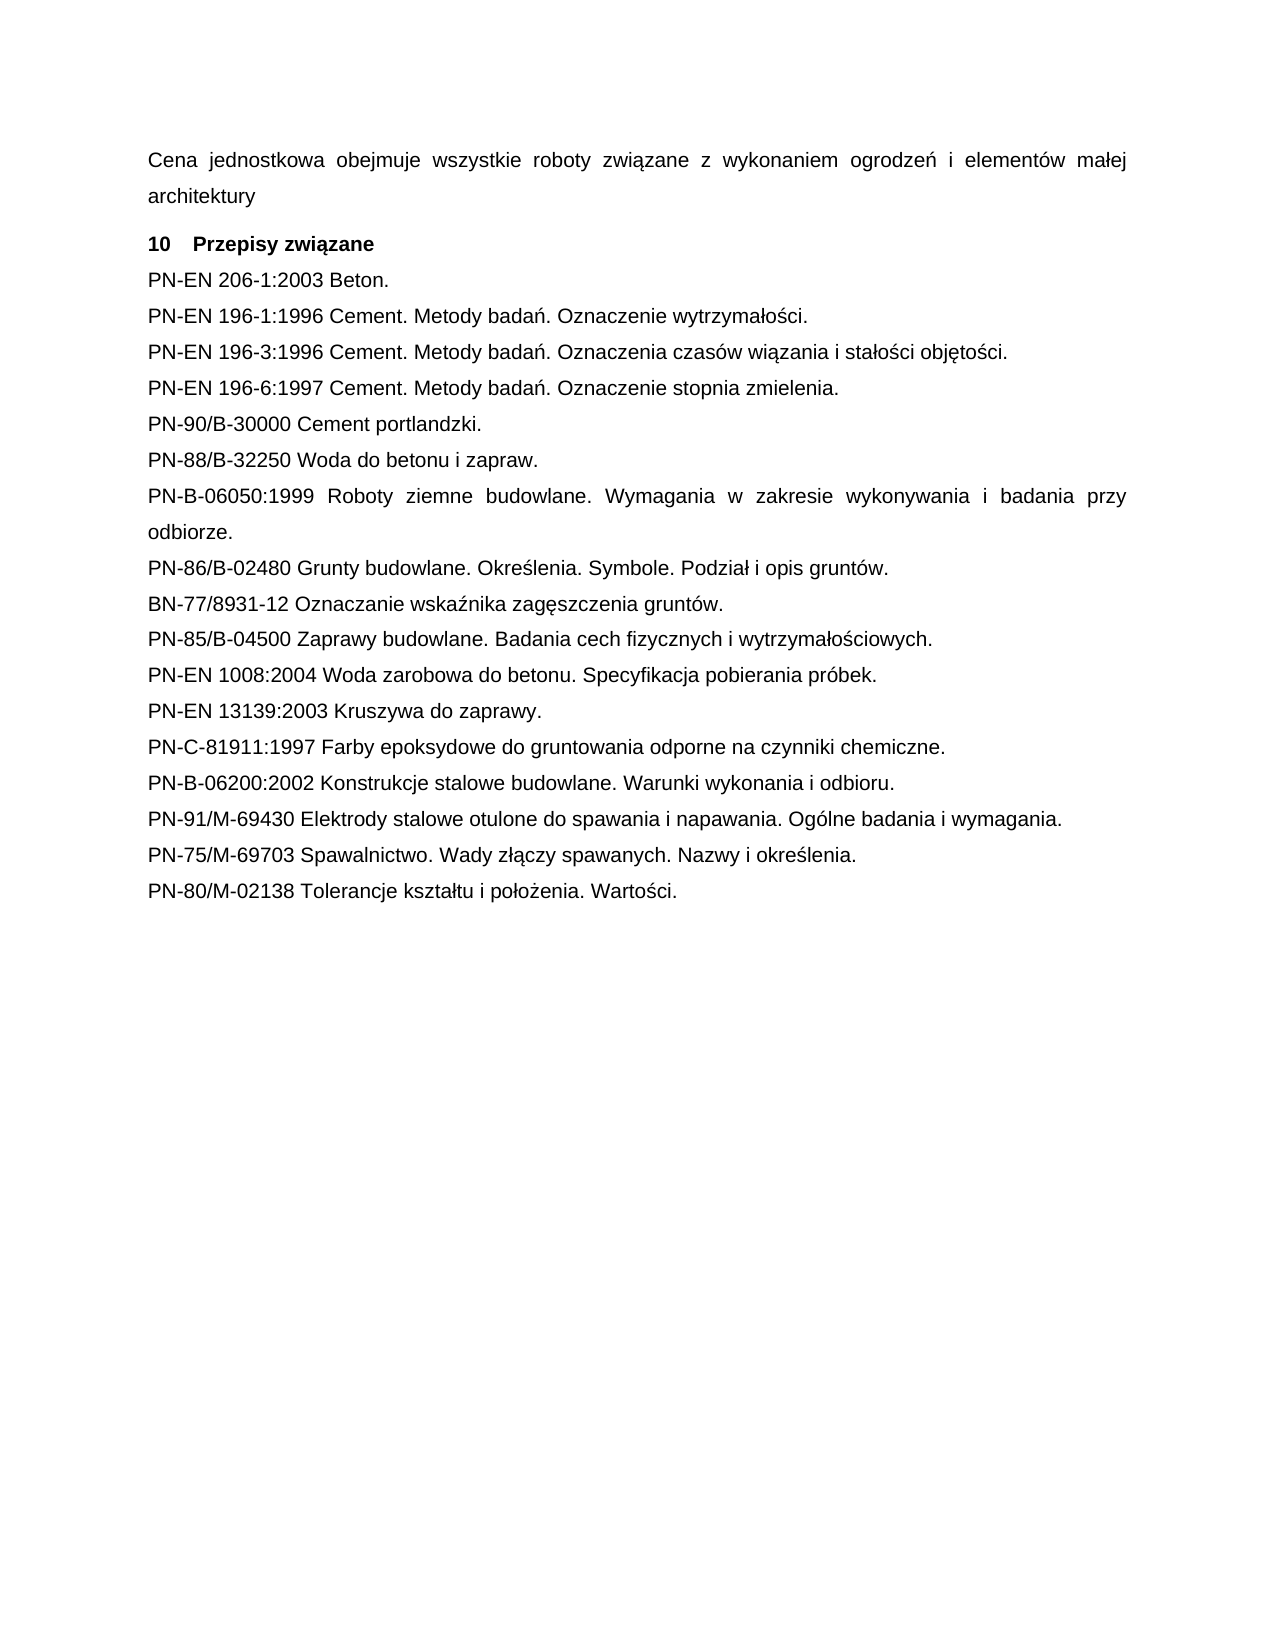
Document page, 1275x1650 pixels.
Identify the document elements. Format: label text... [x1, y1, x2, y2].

text Cena jednostkowa obejmuje wszystkie roboty związane z wykonaniem ogrodzeń i elementów małej architektury [148, 148, 1127, 207]
text PN-EN 196-6:1997 Cement. Metody badań. Oznaczenie stopnia zmielenia. [148, 376, 1127, 400]
text BN-77/8931-12 Oznaczanie wskaźnika zagęszczenia gruntów. [148, 591, 1127, 615]
text PN-B-06200:2002 Konstrukcje stalowe budowlane. Warunki wykonania i odbioru. [148, 771, 1127, 795]
text PN-91/M-69430 Elektrody stalowe otulone do spawania i napawania. Ogólne badania i wymagania. [148, 807, 1127, 831]
text PN-EN 196-3:1996 Cement. Metody badań. Oznaczenia czasów wiązania i stałości objętości. [148, 340, 1127, 364]
text PN-EN 196-1:1996 Cement. Metody badań. Oznaczenie wytrzymałości. [148, 304, 1127, 328]
text PN-86/B-02480 Grunty budowlane. Określenia. Symbole. Podział i opis gruntów. [148, 555, 1127, 579]
text PN-88/B-32250 Woda do betonu i zapraw. [148, 448, 1127, 472]
text PN-EN 206-1:2003 Beton. [148, 268, 1127, 292]
text PN-B-06050:1999 Roboty ziemne budowlane. Wymagania w zakresie wykonywania i badania przy odbiorze. [148, 483, 1127, 543]
text PN-75/M-69703 Spawalnictwo. Wady złączy spawanych. Nazwy i określenia. [148, 843, 1127, 867]
subtitle Przepisy związane [148, 232, 1127, 256]
text PN-85/B-04500 Zaprawy budowlane. Badania cech fizycznych i wytrzymałościowych. [148, 627, 1127, 651]
text PN-C-81911:1997 Farby epoksydowe do gruntowania odporne na czynniki chemiczne. [148, 735, 1127, 759]
text PN-80/M-02138 Tolerancje kształtu i położenia. Wartości. [148, 879, 1127, 903]
text PN-EN 13139:2003 Kruszywa do zaprawy. [148, 699, 1127, 723]
text PN-EN 1008:2004 Woda zarobowa do betonu. Specyfikacja pobierania próbek. [148, 663, 1127, 687]
text PN-90/B-30000 Cement portlandzki. [148, 412, 1127, 436]
